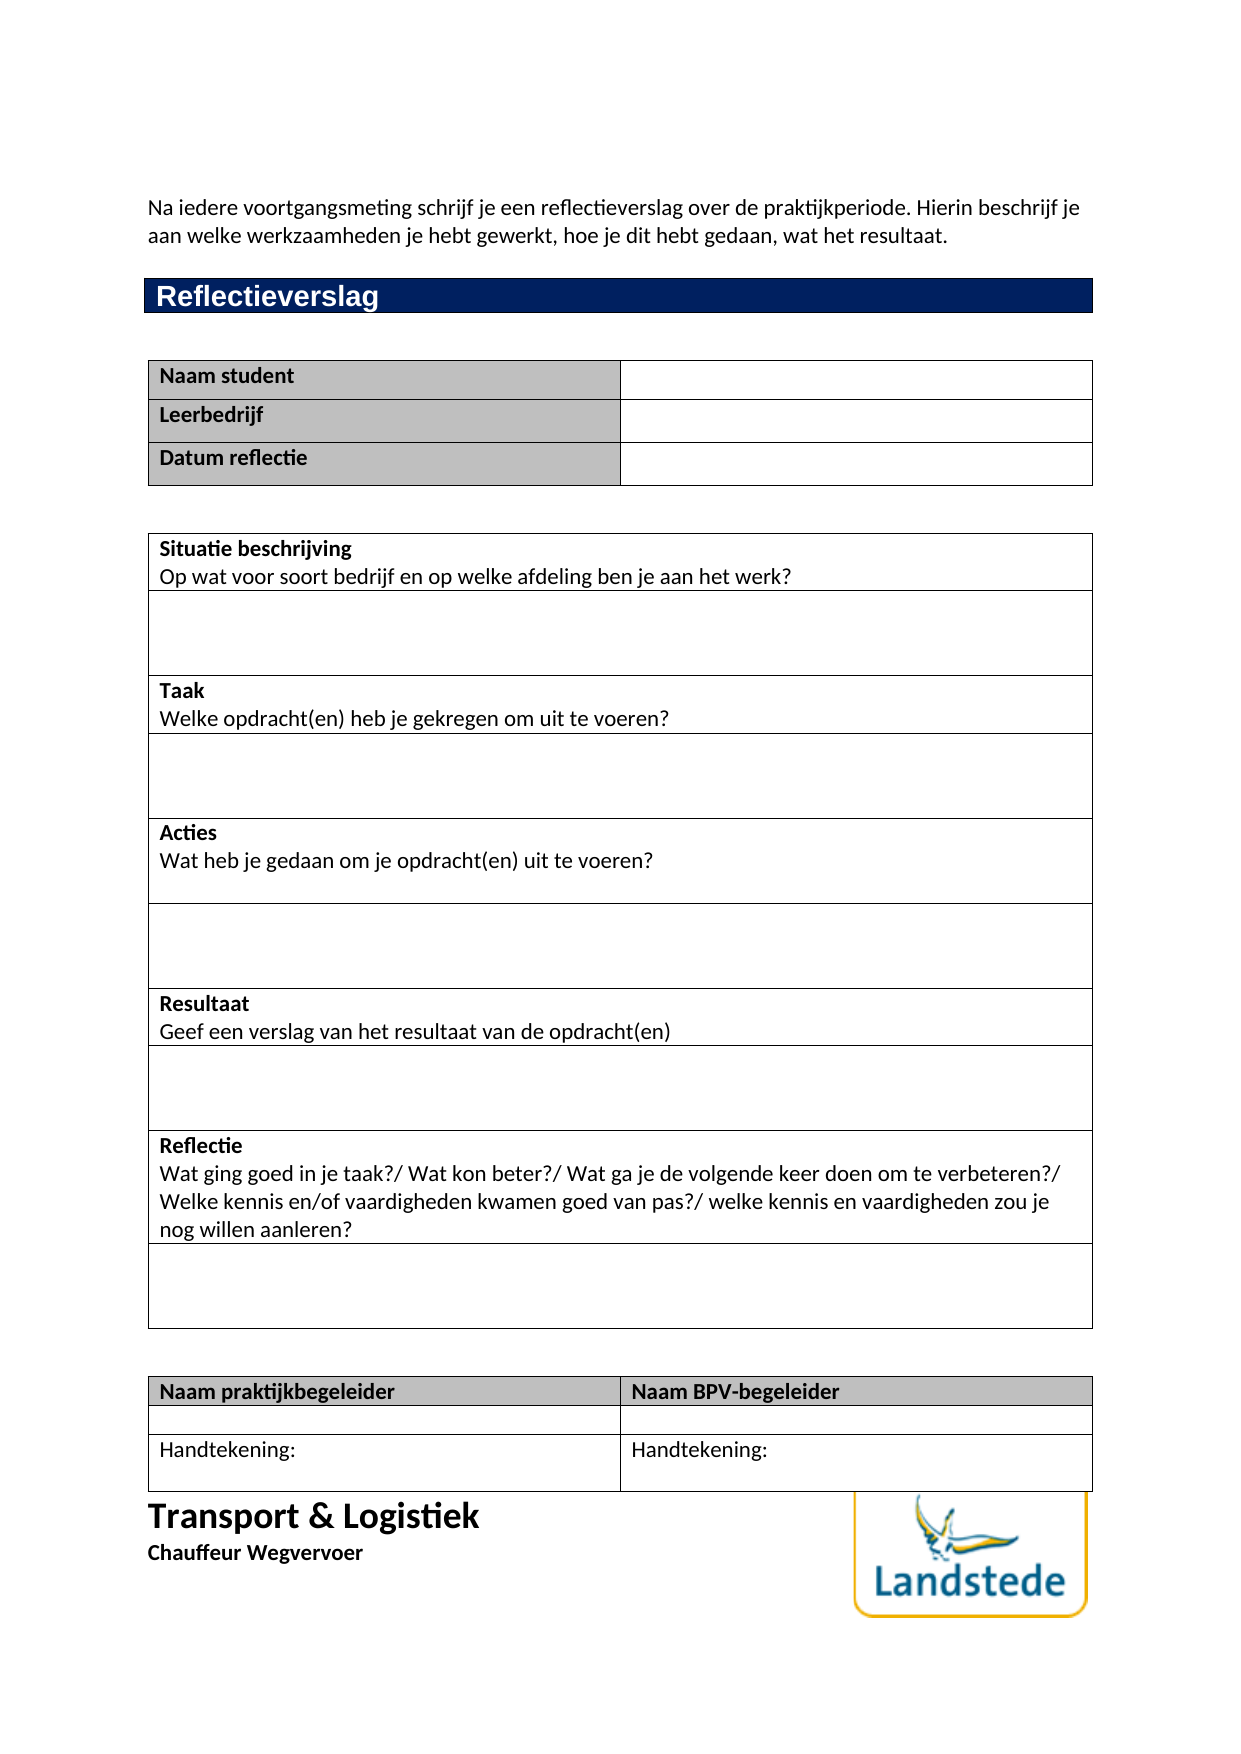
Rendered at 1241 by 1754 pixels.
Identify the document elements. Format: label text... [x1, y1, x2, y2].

table_cell [621, 1406, 1092, 1434]
table_cell [149, 1406, 620, 1434]
table_header Naam BPV-begeleider [621, 1377, 1092, 1405]
table_cell [149, 734, 1092, 817]
table_header Naam student [149, 361, 620, 399]
table_cell [621, 443, 1092, 485]
table_cell Taak Welke opdracht(en) heb je gekregen om uit te voeren? [149, 676, 1092, 732]
table_header Naam praktijkbegeleider [149, 1377, 620, 1405]
table_cell Handtekening: [621, 1435, 1092, 1491]
table_header [621, 361, 1092, 399]
table_cell [149, 904, 1092, 988]
table_cell [149, 1046, 1092, 1130]
table_cell [149, 1244, 1092, 1328]
table_cell Datum reflectie [149, 443, 620, 485]
table_cell Reflectie Wat ging goed in je taak?/ Wat kon beter?/ Wat ga je de volgende keer doen om te verbeteren?/ Welke kennis en/of vaardigheden kwamen goed van pas?/ welke kennis en vaardigheden zou je nog willen aanleren? [149, 1131, 1092, 1243]
text Na iedere voortgangsmeting schrijf je een reflectieverslag over de praktijkperiode. Hierin beschrijf je aan welke werkzaamheden je hebt gewerkt, hoe je dit hebt gedaan, wat het resultaat. [148, 193, 1093, 249]
table_cell Handtekening: [149, 1435, 620, 1491]
table_cell [149, 591, 1092, 675]
text Chauffeur Wegvervoer [148, 1538, 853, 1566]
table_header Reflectieverslag [145, 279, 1092, 312]
table_cell Acties Wat heb je gedaan om je opdracht(en) uit te voeren? [149, 819, 1092, 903]
table_cell Resultaat Geef een verslag van het resultaat van de opdracht(en) [149, 989, 1092, 1045]
table_cell Leerbedrijf [149, 400, 620, 442]
text Transport & Logistiek [148, 1492, 853, 1538]
picture [853, 1492, 1088, 1618]
table_cell [621, 400, 1092, 442]
table_header Situatie beschrijving Op wat voor soort bedrijf en op welke afdeling ben je aan het werk? [149, 534, 1092, 590]
